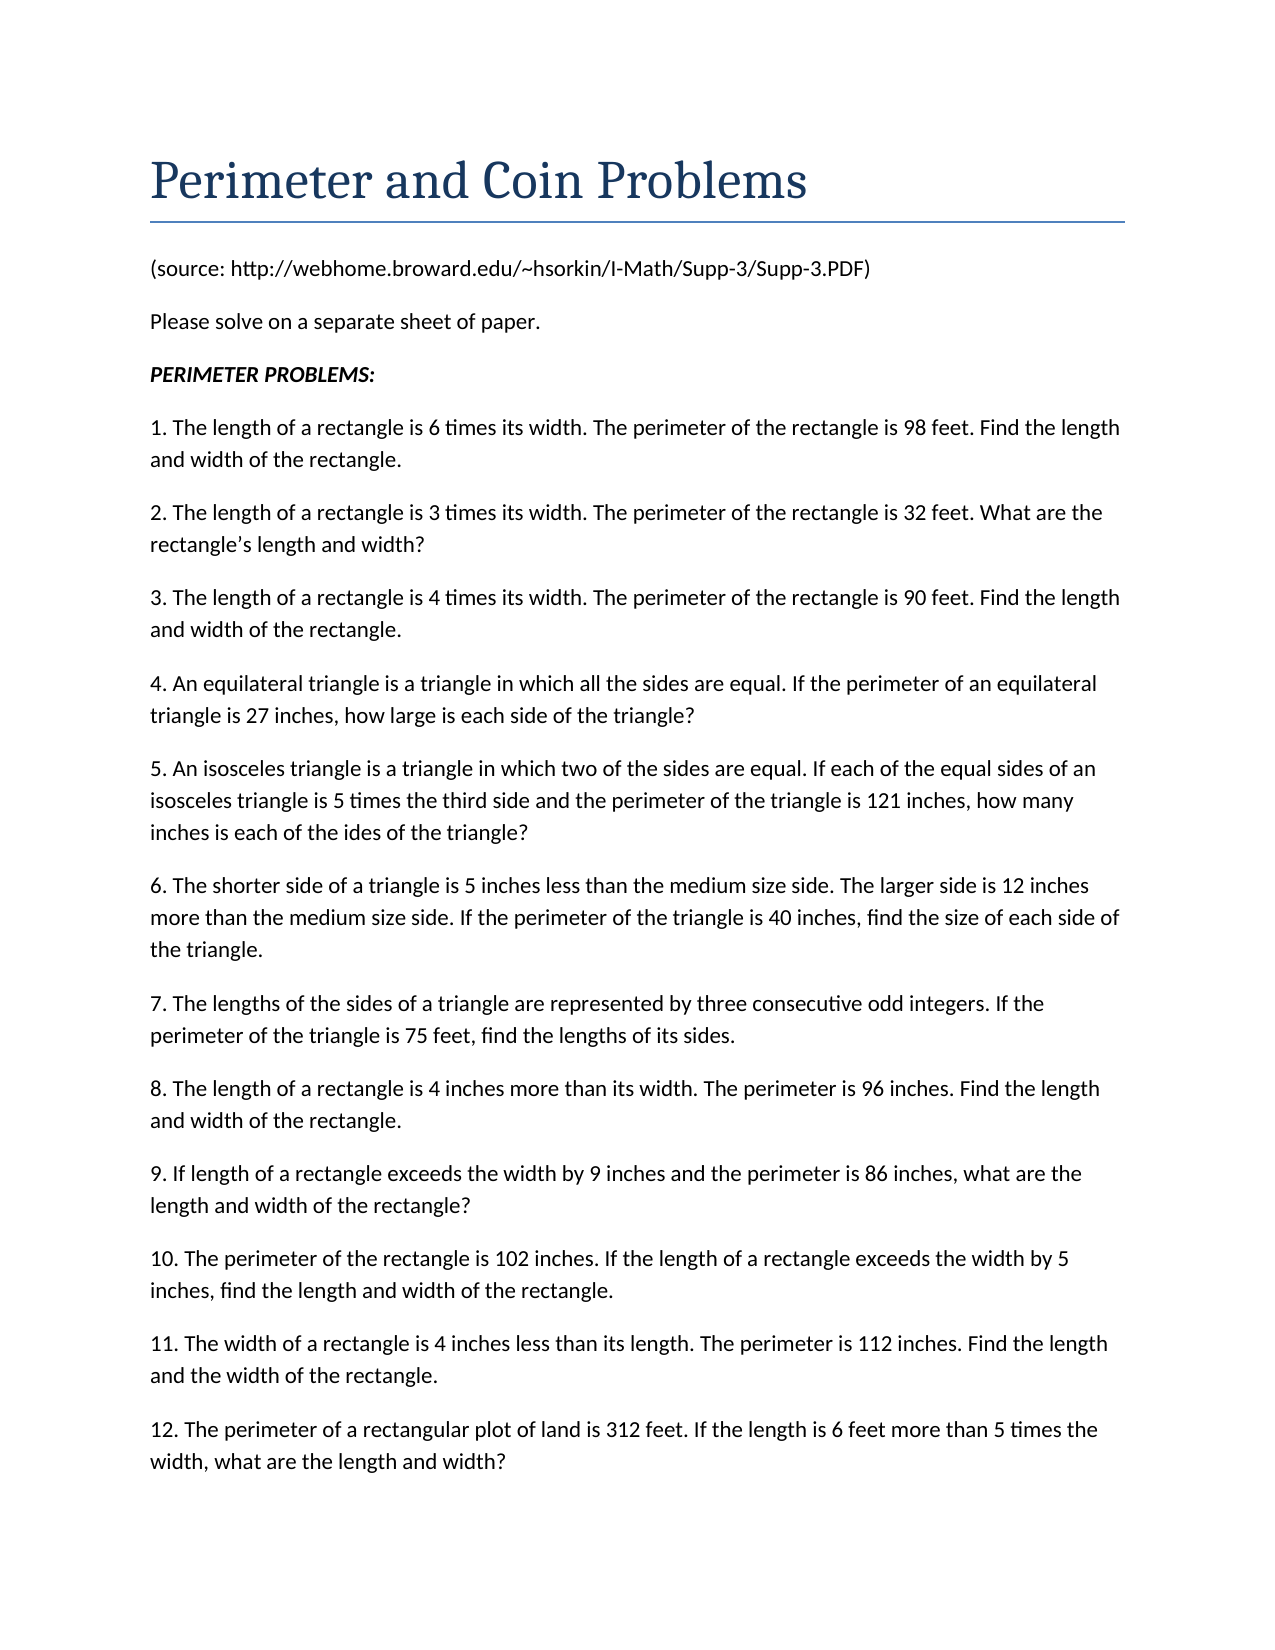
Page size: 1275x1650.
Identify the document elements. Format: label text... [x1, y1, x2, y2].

text 11. The width of a rectangle is 4 inches less than its length. The perimeter is 112 inches. Find the length and the width of the rectangle. [150, 1329, 1125, 1390]
text 5. An isosceles triangle is a triangle in which two of the sides are equal. If each of the equal sides of an isosceles triangle is 5 times the third side and the perimeter of the triangle is 121 inches, how many inches is each of the ides of the triangle? [150, 754, 1125, 846]
text 8. The length of a rectangle is 4 inches more than its width. The perimeter is 96 inches. Find the length and width of the rectangle. [150, 1074, 1125, 1134]
text Please solve on a separate sheet of paper. [150, 307, 1125, 335]
text PERIMETER PROBLEMS: [150, 360, 1125, 388]
text 4. An equilateral triangle is a triangle in which all the sides are equal. If the perimeter of an equilateral triangle is 27 inches, how large is each side of the triangle? [150, 669, 1125, 729]
text 10. The perimeter of the rectangle is 102 inches. If the length of a rectangle exceeds the width by 5 inches, find the length and width of the rectangle. [150, 1244, 1125, 1304]
title Perimeter and Coin Problems [150, 150, 1125, 221]
text 2. The length of a rectangle is 3 times its width. The perimeter of the rectangle is 32 feet. What are the rectangle’s length and width? [150, 498, 1125, 558]
text 7. The lengths of the sides of a triangle are represented by three consecutive odd integers. If the perimeter of the triangle is 75 feet, find the lengths of its sides. [150, 989, 1125, 1049]
text 12. The perimeter of a rectangular plot of land is 312 feet. If the length is 6 feet more than 5 times the width, what are the length and width? [150, 1415, 1125, 1475]
text 9. If length of a rectangle exceeds the width by 9 inches and the perimeter is 86 inches, what are the length and width of the rectangle? [150, 1159, 1125, 1219]
text 1. The length of a rectangle is 6 times its width. The perimeter of the rectangle is 98 feet. Find the length and width of the rectangle. [150, 413, 1125, 473]
text (source: http://webhome.broward.edu/~hsorkin/I-Math/Supp-3/Supp-3.PDF) [150, 254, 1125, 282]
text 6. The shorter side of a triangle is 5 inches less than the medium size side. The larger side is 12 inches more than the medium size side. If the perimeter of the triangle is 40 inches, find the size of each side of the triangle. [150, 871, 1125, 964]
text 3. The length of a rectangle is 4 times its width. The perimeter of the rectangle is 90 feet. Find the length and width of the rectangle. [150, 583, 1125, 644]
